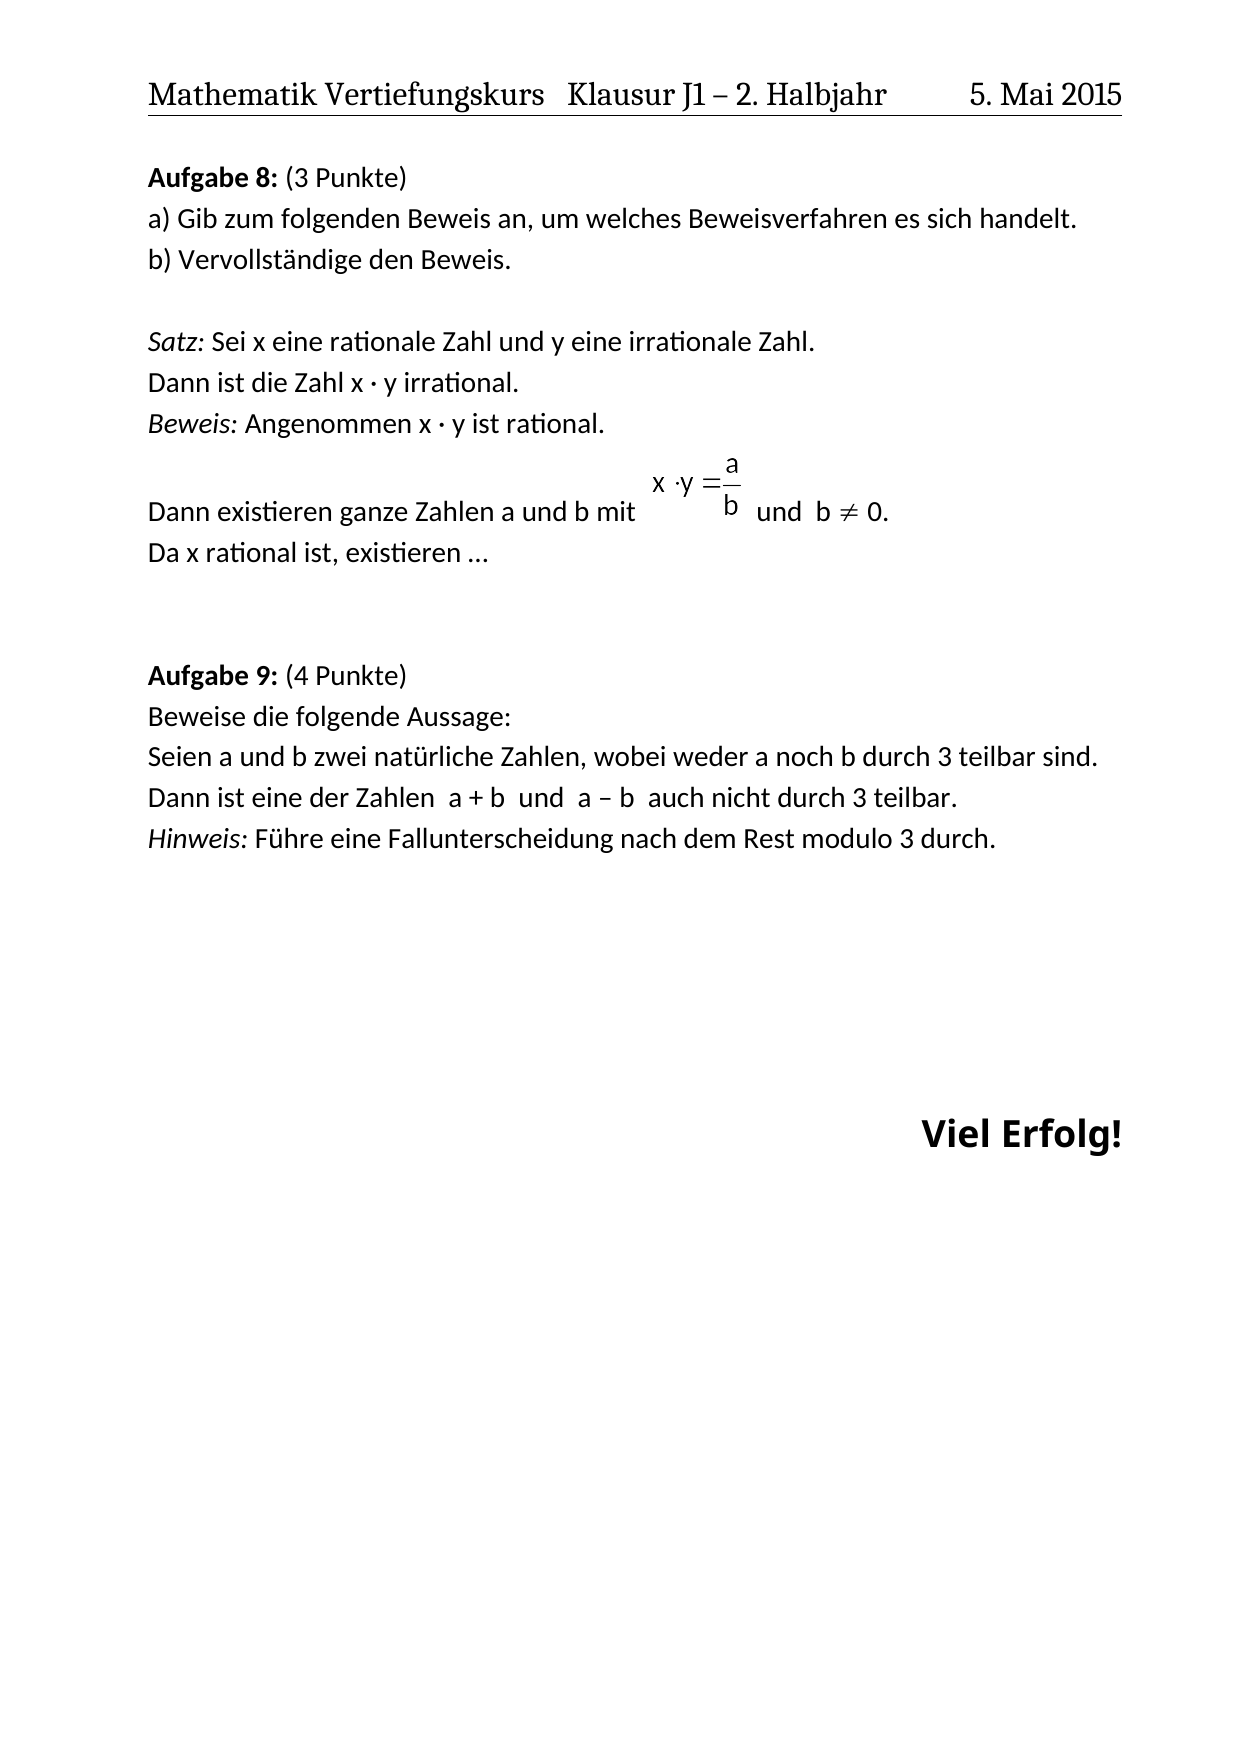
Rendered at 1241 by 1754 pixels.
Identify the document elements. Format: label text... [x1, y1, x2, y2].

text Dann ist eine der Zahlen a + b und a – b auch nicht durch 3 teilbar. [148, 779, 1122, 815]
text Dann existieren ganze Zahlen a und b mit und b 0. [148, 446, 1122, 528]
text Beweis: Angenommen x · y ist rational. [148, 405, 1122, 440]
text Dann ist die Zahl x · y irrational. [148, 364, 1122, 399]
text Seien a und b zwei natürliche Zahlen, wobei weder a noch b durch 3 teilbar sind. [148, 738, 1122, 774]
text Beweise die folgende Aussage: [148, 698, 1122, 733]
text Viel Erfolg! [148, 1107, 1122, 1158]
text b) Vervollständige den Beweis. [148, 241, 1122, 277]
text Hinweis: Führe eine Fallunterscheidung nach dem Rest modulo 3 durch. [148, 820, 1122, 856]
text a) Gib zum folgenden Beweis an, um welches Beweisverfahren es sich handelt. [148, 200, 1122, 236]
text Aufgabe 9: (4 Punkte) [148, 657, 1122, 692]
text Satz: Sei x eine rationale Zahl und y eine irrationale Zahl. [148, 323, 1122, 358]
text Da x rational ist, existieren … [148, 534, 1122, 569]
text Aufgabe 8: (3 Punkte) [148, 159, 1122, 195]
